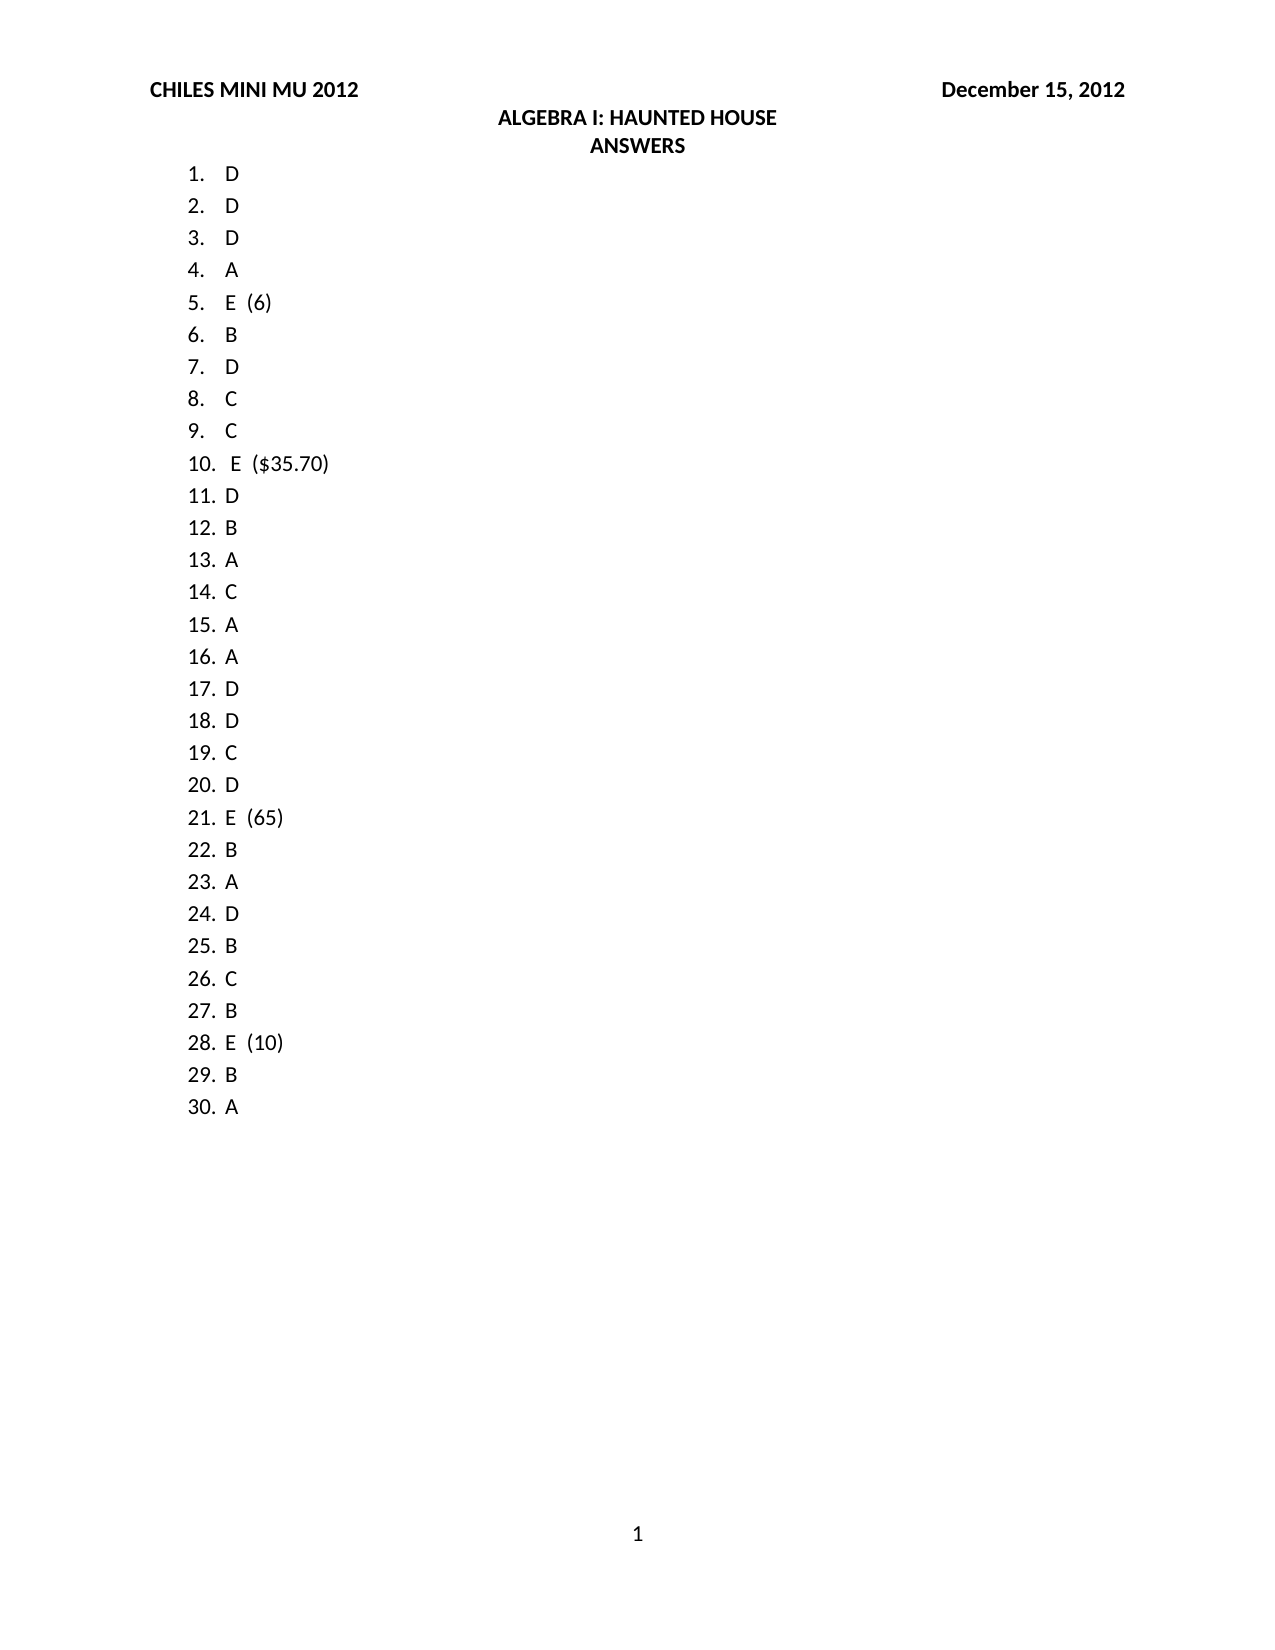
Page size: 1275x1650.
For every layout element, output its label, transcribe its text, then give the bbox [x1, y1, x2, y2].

list C [187, 577, 1125, 606]
list B [187, 835, 1125, 863]
list C [187, 964, 1125, 992]
list E ($35.70) [187, 449, 1125, 477]
list E (6) [187, 288, 1125, 316]
list A [187, 1092, 1125, 1121]
list B [187, 1060, 1125, 1088]
list A [187, 545, 1125, 573]
list B [187, 513, 1125, 541]
list A [187, 867, 1125, 895]
list D [187, 481, 1125, 509]
list D [187, 223, 1125, 251]
list A [187, 256, 1125, 284]
list E (65) [187, 803, 1125, 831]
list C [187, 738, 1125, 766]
list B [187, 320, 1125, 348]
list D [187, 674, 1125, 702]
list D [187, 899, 1125, 927]
list A [187, 610, 1125, 638]
list D [187, 771, 1125, 799]
list E (10) [187, 1028, 1125, 1056]
list D [187, 159, 1125, 187]
list D [187, 191, 1125, 219]
list B [187, 996, 1125, 1024]
list D [187, 352, 1125, 380]
list D [187, 706, 1125, 734]
list C [187, 384, 1125, 412]
list B [187, 932, 1125, 959]
list A [187, 642, 1125, 670]
list C [187, 417, 1125, 444]
